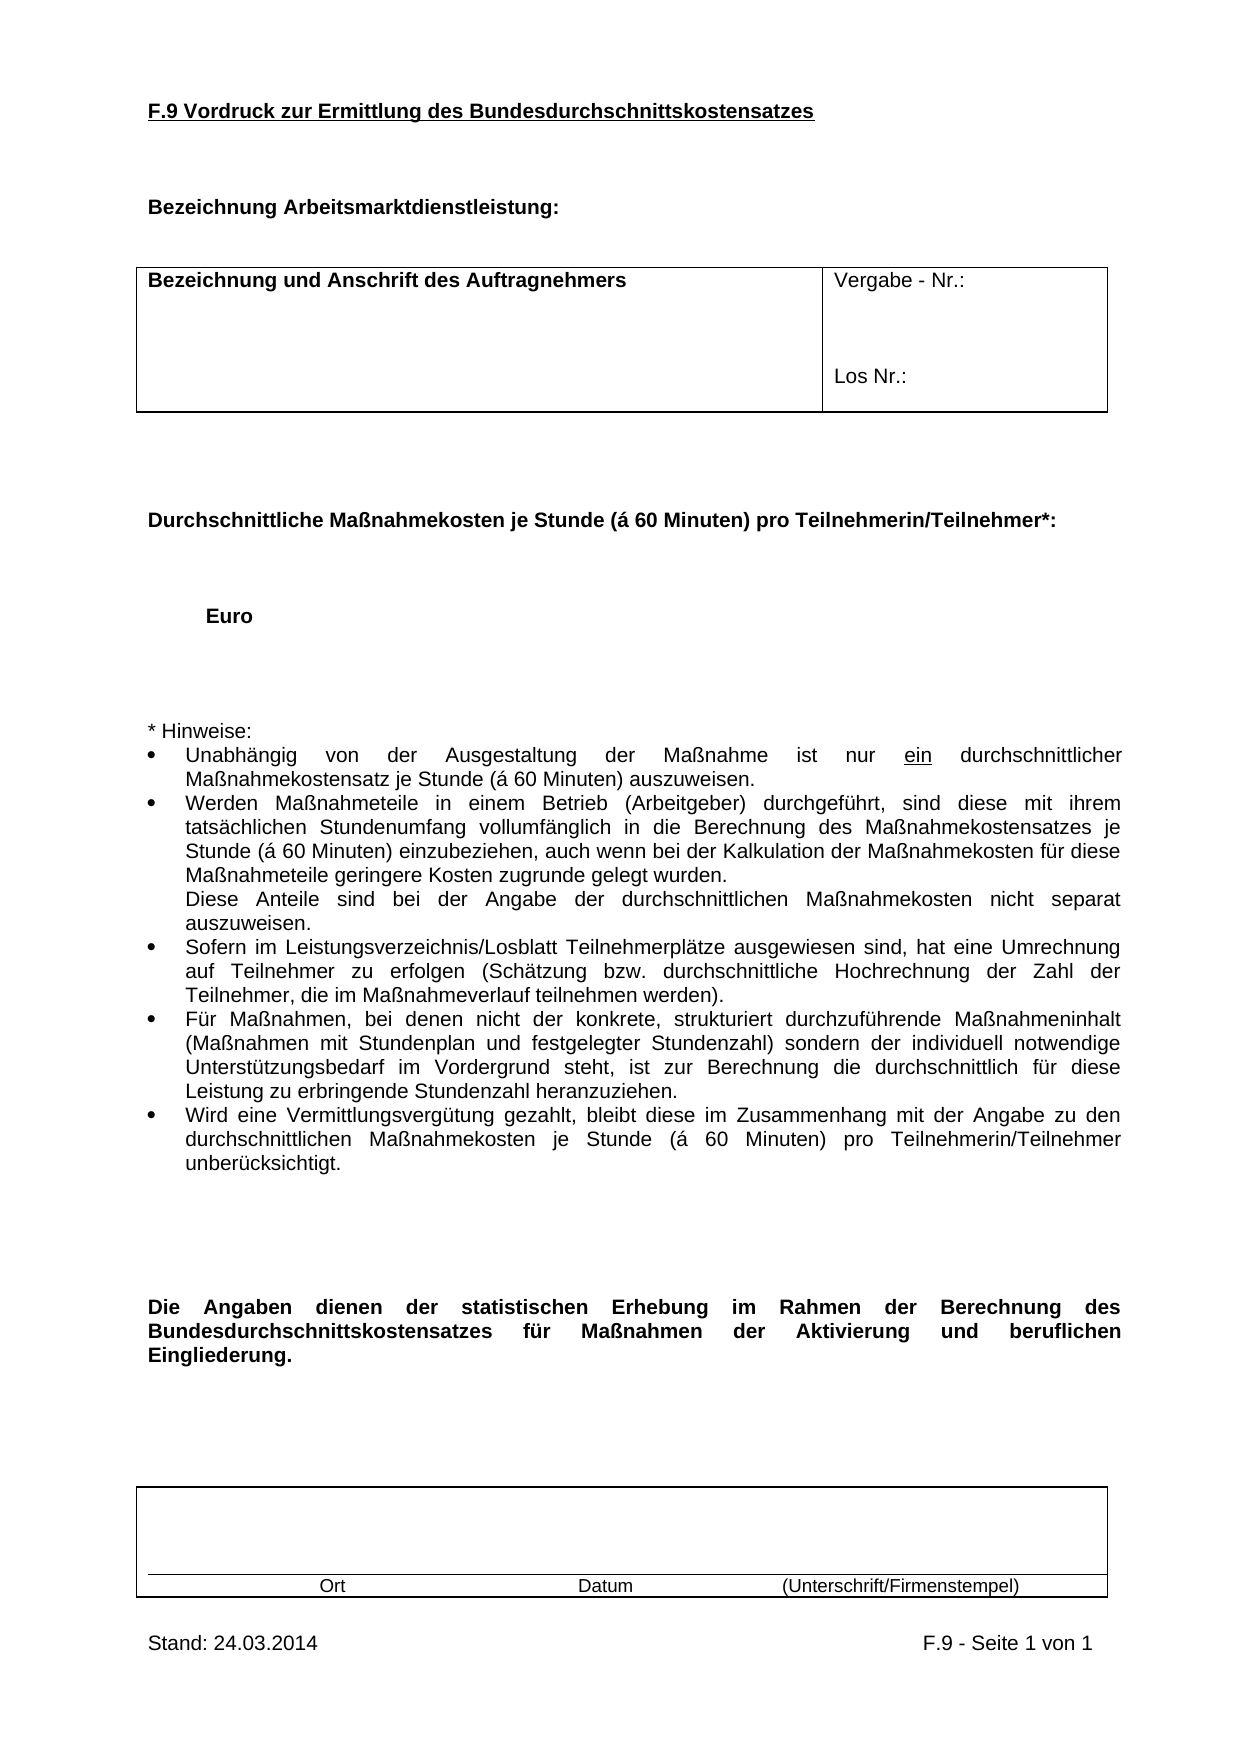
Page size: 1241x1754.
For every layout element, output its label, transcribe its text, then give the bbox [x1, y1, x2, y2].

text Diese Anteile sind bei der Angabe der durchschnittlichen Maßnahmekosten nicht separat auszuweisen. [185, 887, 1122, 935]
text F.9 Vordruck zur Ermittlung des Bundesdurchschnittskostensatzes [148, 99, 1122, 123]
table_header Bezeichnung und Anschrift des Auftragnehmers [137, 268, 822, 411]
text * Hinweise: [148, 719, 1122, 743]
table_header [137, 1488, 1107, 1596]
list Wird eine Vermittlungsvergütung gezahlt, bleibt diese im Zusammenhang mit der Angabe zu den durchschnittlichen Maßnahmekosten je Stunde (á 60 Minuten) pro Teilnehmerin/Teilnehmer unberücksichtigt. [148, 1103, 1122, 1175]
table_header Vergabe - Nr.: Los Nr.: [823, 268, 1107, 411]
text Euro [148, 604, 1122, 628]
text Durchschnittliche Maßnahmekosten je Stunde (á 60 Minuten) pro Teilnehmerin/Teilnehmer*: [148, 508, 1122, 532]
text Die Angaben dienen der statistischen Erhebung im Rahmen der Berechnung des Bundesdurchschnittskostensatzes für Maßnahmen der Aktivierung und beruflichen Eingliederung. [148, 1295, 1122, 1367]
list Unabhängig von der Ausgestaltung der Maßnahme ist nur ein durchschnittlicher Maßnahmekostensatz je Stunde (á 60 Minuten) auszuweisen. [148, 743, 1122, 791]
list Werden Maßnahmeteile in einem Betrieb (Arbeitgeber) durchgeführt, sind diese mit ihrem tatsächlichen Stundenumfang vollumfänglich in die Berechnung des Maßnahmekostensatzes je Stunde (á 60 Minuten) einzubeziehen, auch wenn bei der Kalkulation der Maßnahmekosten für diese Maßnahmeteile geringere Kosten zugrunde gelegt wurden. [148, 791, 1122, 887]
text Bezeichnung Arbeitsmarktdienstleistung: [148, 195, 1122, 219]
list Sofern im Leistungsverzeichnis/Losblatt Teilnehmerplätze ausgewiesen sind, hat eine Umrechnung auf Teilnehmer zu erfolgen (Schätzung bzw. durchschnittliche Hochrechnung der Zahl der Teilnehmer, die im Maßnahmeverlauf teilnehmen werden). [148, 935, 1122, 1007]
list Für Maßnahmen, bei denen nicht der konkrete, strukturiert durchzuführende Maßnahmeninhalt (Maßnahmen mit Stundenplan und festgelegter Stundenzahl) sondern der individuell notwendige Unterstützungsbedarf im Vordergrund steht, ist zur Berechnung die durchschnittlich für diese Leistung zu erbringende Stundenzahl heranzuziehen. [148, 1007, 1122, 1103]
